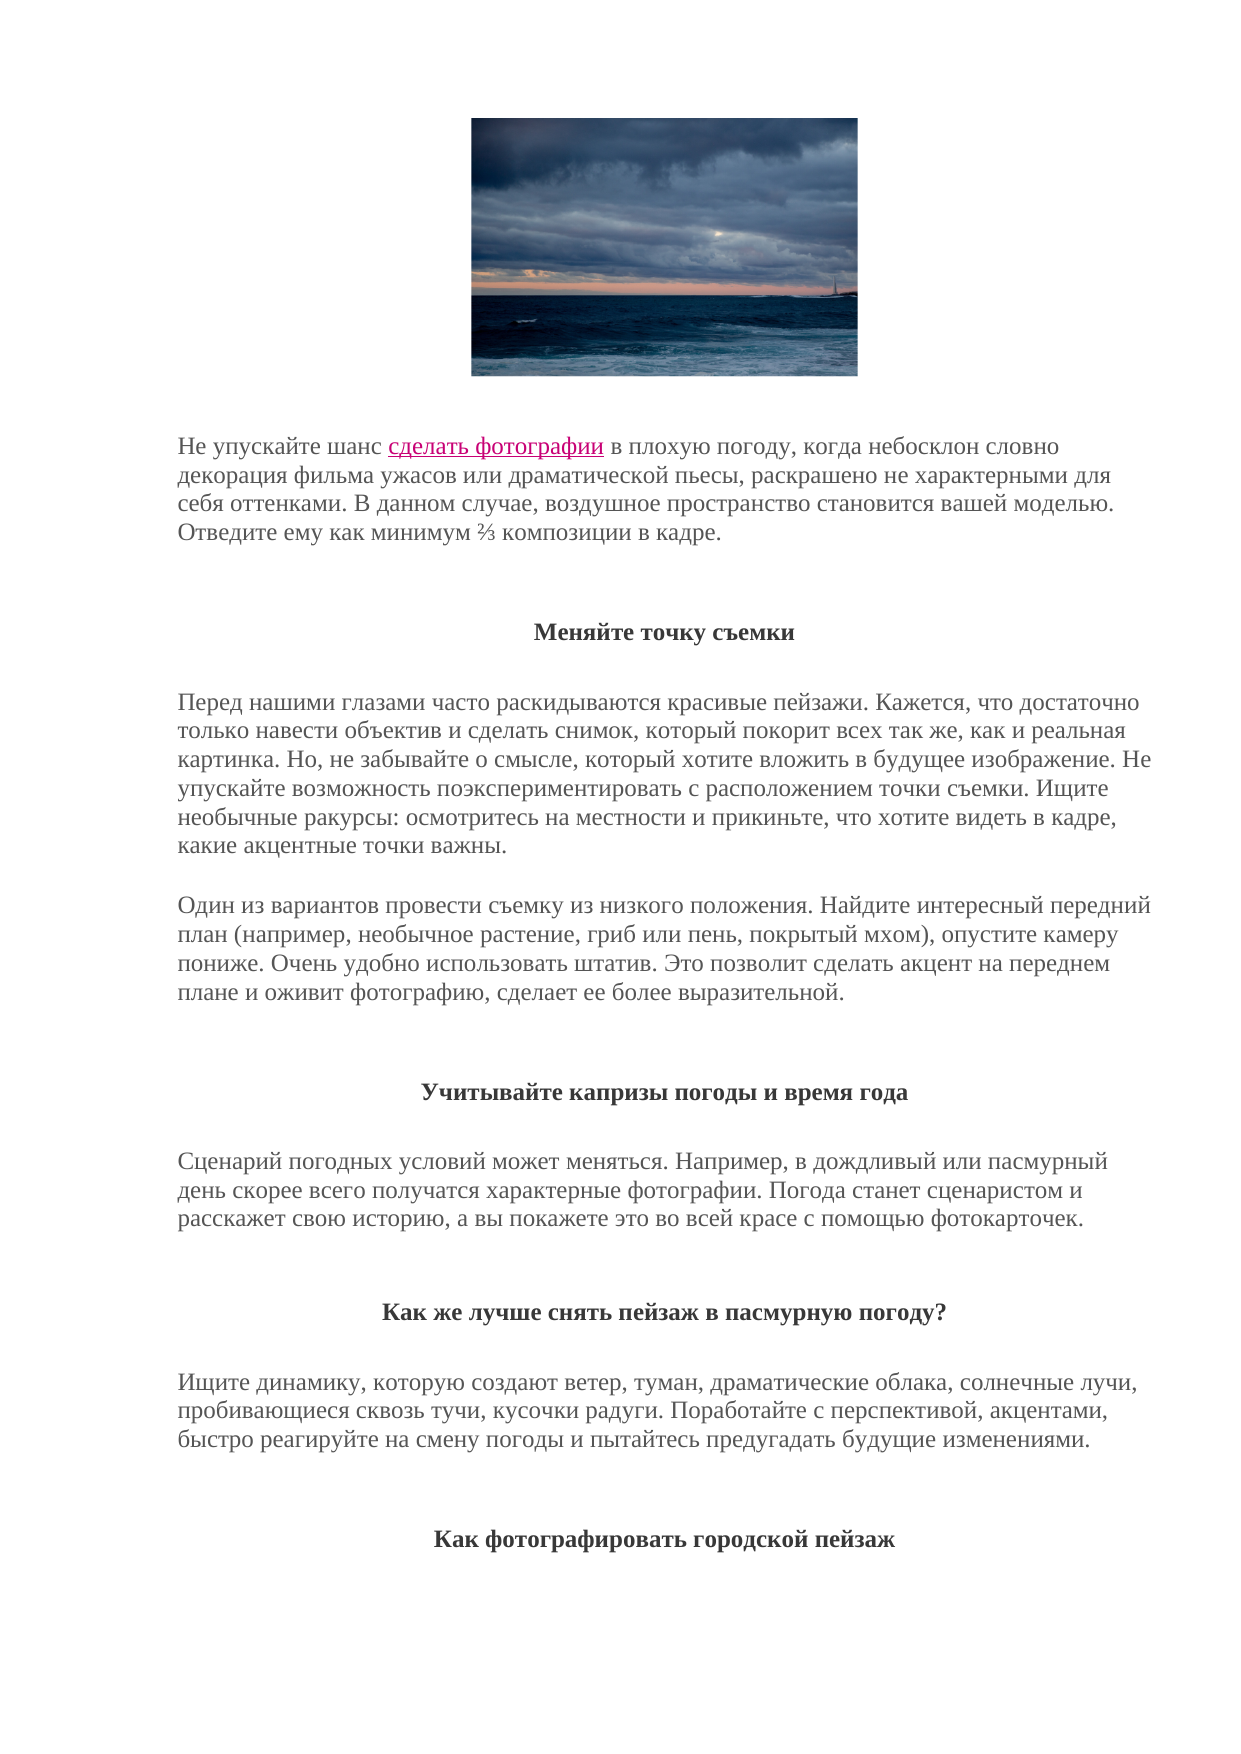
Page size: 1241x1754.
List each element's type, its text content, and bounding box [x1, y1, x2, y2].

text Учитывайте капризы погоды и время года [177, 1068, 1152, 1105]
text Ищите динамику, которую создают ветер, туман, драматические облака, солнечные лучи, пробивающиеся сквозь тучи, кусочки радуги. Поработайте с перспективой, акцентами, быстро реагируйте на смену погоды и пытайтесь предугадать будущие изменениями. [177, 1367, 1152, 1453]
text Как фотографировать городской пейзаж [177, 1515, 1152, 1553]
text Меняйте точку съемки [177, 608, 1152, 646]
text Как же лучше снять пейзаж в пасмурную погоду? [177, 1295, 1152, 1326]
text Не упускайте шанс сделать фотографии в плохую погоду, когда небосклон словно декорация фильма ужасов или драматической пьесы, раскрашено не характерными для себя оттенками. В данном случае, воздушное пространство становится вашей моделью. Отведите ему как минимум ⅔ композиции в кадре. [177, 431, 1152, 546]
text Сценарий погодных условий может меняться. Например, в дождливый или пасмурный день скорее всего получатся характерные фотографии. Погода станет сценаристом и расскажет свою историю, а вы покажете это во всей красе с помощью фотокарточек. [177, 1146, 1152, 1232]
text Один из вариантов провести съемку из низкого положения. Найдите интересный передний план (например, необычное растение, гриб или пень, покрытый мхом), опустите камеру пониже. Очень удобно использовать штатив. Это позволит сделать акцент на переднем плане и оживит фотографию, сделает ее более выразительной. [177, 890, 1152, 1005]
text Перед нашими глазами часто раскидываются красивые пейзажи. Кажется, что достаточно только навести объектив и сделать снимок, который покорит всех так же, как и реальная картинка. Но, не забывайте о смысле, который хотите вложить в будущее изображение. Не упускайте возможность поэкспериментировать с расположением точки съемки. Ищите необычные ракурсы: осмотритесь на местности и прикиньте, что хотите видеть в кадре, какие акцентные точки важны. [177, 687, 1152, 859]
picture [471, 118, 858, 400]
